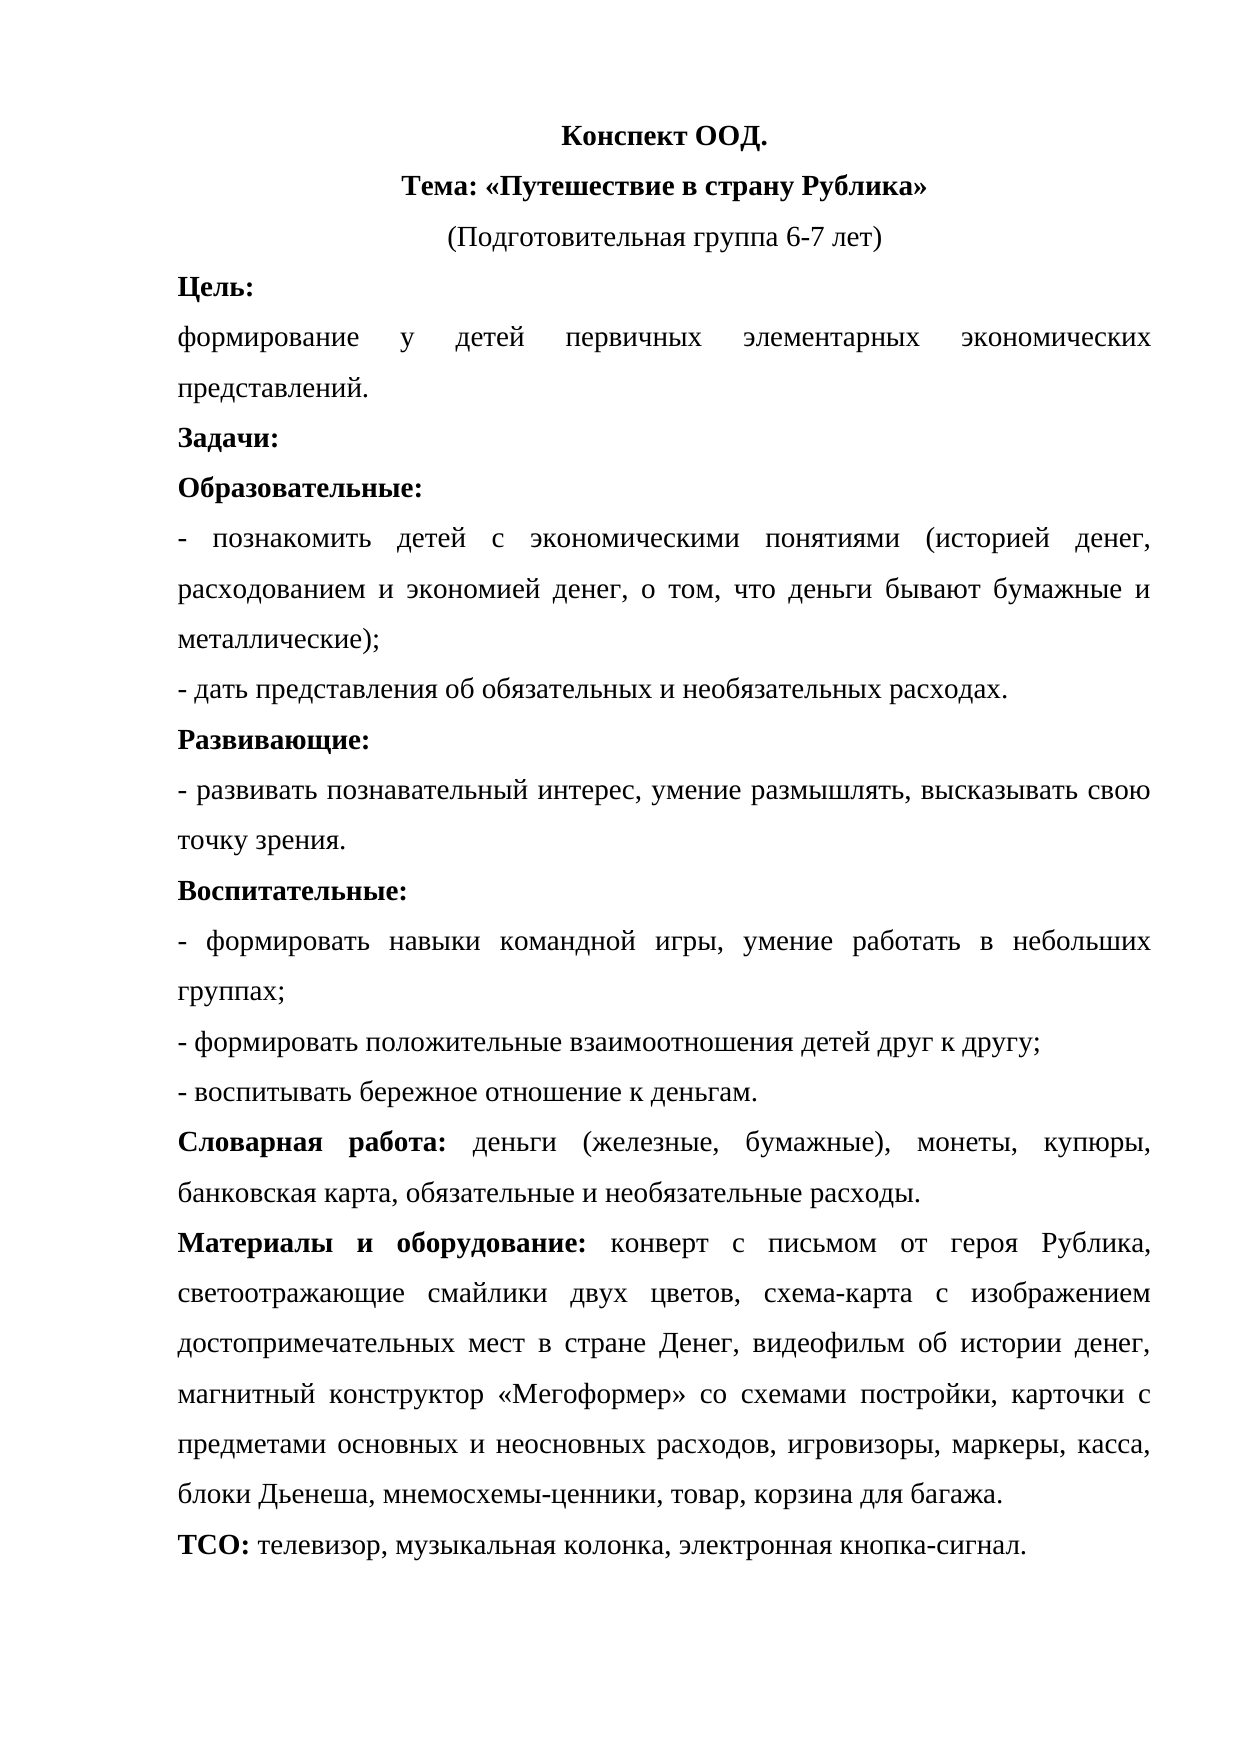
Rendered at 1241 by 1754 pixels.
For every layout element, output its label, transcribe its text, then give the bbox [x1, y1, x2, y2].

text Воспитательные: [177, 873, 1152, 906]
text Цель: [177, 269, 1152, 303]
text - воспитывать бережное отношение к деньгам. [177, 1074, 1152, 1108]
text - формировать навыки командной игры, умение работать в небольших группах; [177, 923, 1152, 1007]
text Тема: «Путешествие в страну Рублика» [177, 168, 1152, 202]
text - формировать положительные взаимоотношения детей друг к другу; [177, 1024, 1152, 1057]
text Словарная работа: деньги (железные, бумажные), монеты, купюры, банковская карта, обязательные и необязательные расходы. [177, 1124, 1152, 1208]
text формирование у детей первичных элементарных экономических представлений. [177, 319, 1152, 403]
text Задачи: [177, 420, 1152, 453]
text - развивать познавательный интерес, умение размышлять, высказывать свою точку зрения. [177, 772, 1152, 856]
text Материалы и оборудование: конверт с письмом от героя Рублика, светоотражающие смайлики двух цветов, схема-карта с изображением достопримечательных мест в стране Денег, видеофильм об истории денег, магнитный конструктор «Мегоформер» со схемами постройки, карточки с предметами основных и неосновных расходов, игровизоры, маркеры, касса, блоки Дьенеша, мнемосхемы-ценники, товар, корзина для багажа. [177, 1225, 1152, 1510]
text - познакомить детей с экономическими понятиями (историей денег, расходованием и экономией денег, о том, что деньги бывают бумажные и металлические); [177, 521, 1152, 655]
text Развивающие: [177, 722, 1152, 755]
text Конспект ООД. [177, 118, 1152, 152]
text Образовательные: [177, 470, 1152, 504]
text - дать представления об обязательных и необязательных расходах. [177, 672, 1152, 705]
text (Подготовительная группа 6-7 лет) [177, 219, 1152, 252]
text ТСО: телевизор, музыкальная колонка, электронная кнопка-сигнал. [177, 1527, 1152, 1560]
